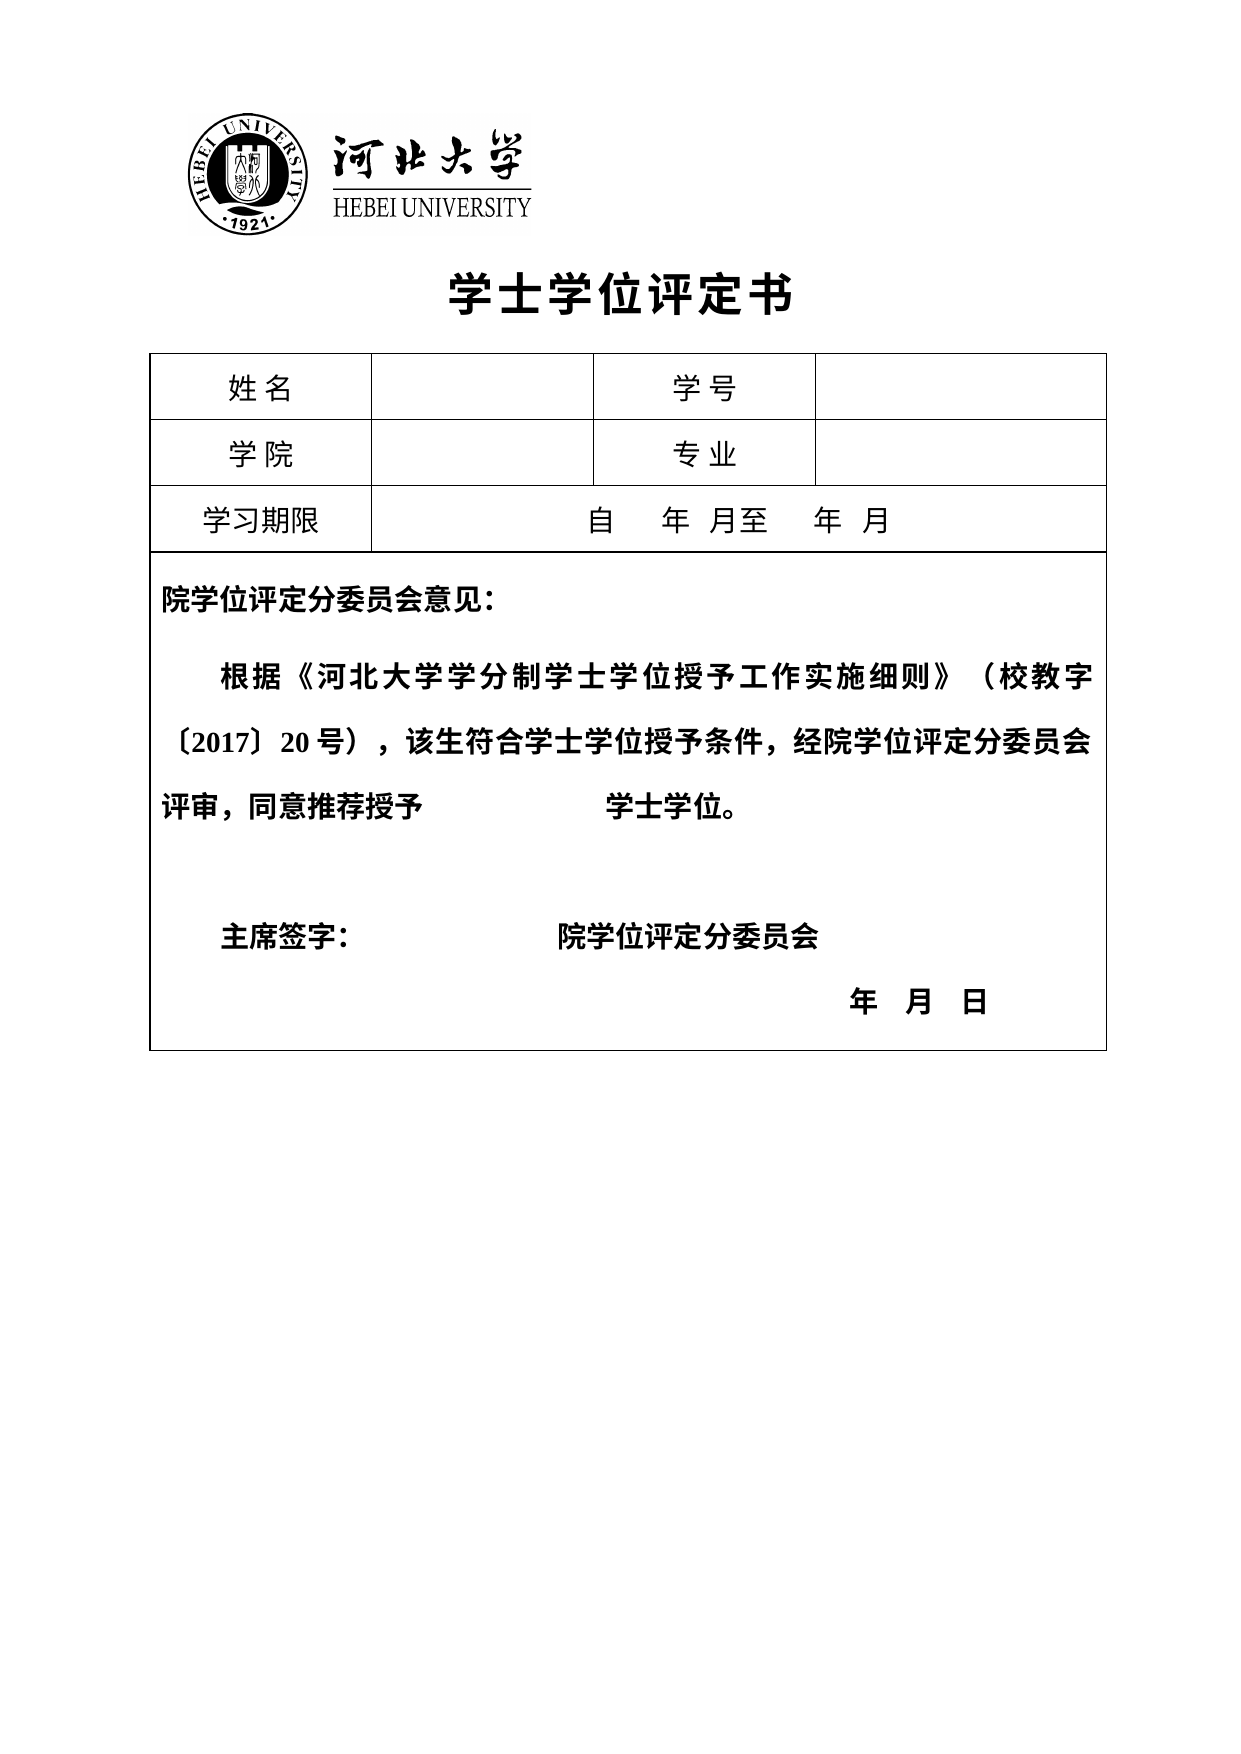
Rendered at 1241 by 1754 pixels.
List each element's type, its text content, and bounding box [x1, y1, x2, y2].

table_cell 学 院 [151, 420, 371, 485]
table_cell [816, 420, 1106, 485]
text 学士学位评定书 [187, 243, 1053, 341]
table_header [816, 354, 1106, 419]
table_cell [372, 420, 593, 485]
table_header [372, 354, 593, 419]
table_cell 专 业 [594, 420, 815, 485]
table_cell 学习期限 [151, 486, 371, 551]
table_cell 自 年 月至 年 月 [372, 486, 1106, 551]
table_header 学 号 [594, 354, 815, 419]
table_cell 院学位评定分委员会意见： 根据《河北大学学分制学士学位授予工作实施细则》（校教字〔2017〕20号），该生符合学士学位授予条件，经院学位评定分委员会评审，同意推荐授予 ____________学士学位。 主席签字： 院学位评定分委员会 年 月 日 [151, 553, 1106, 1050]
table_header 姓 名 [151, 354, 371, 419]
